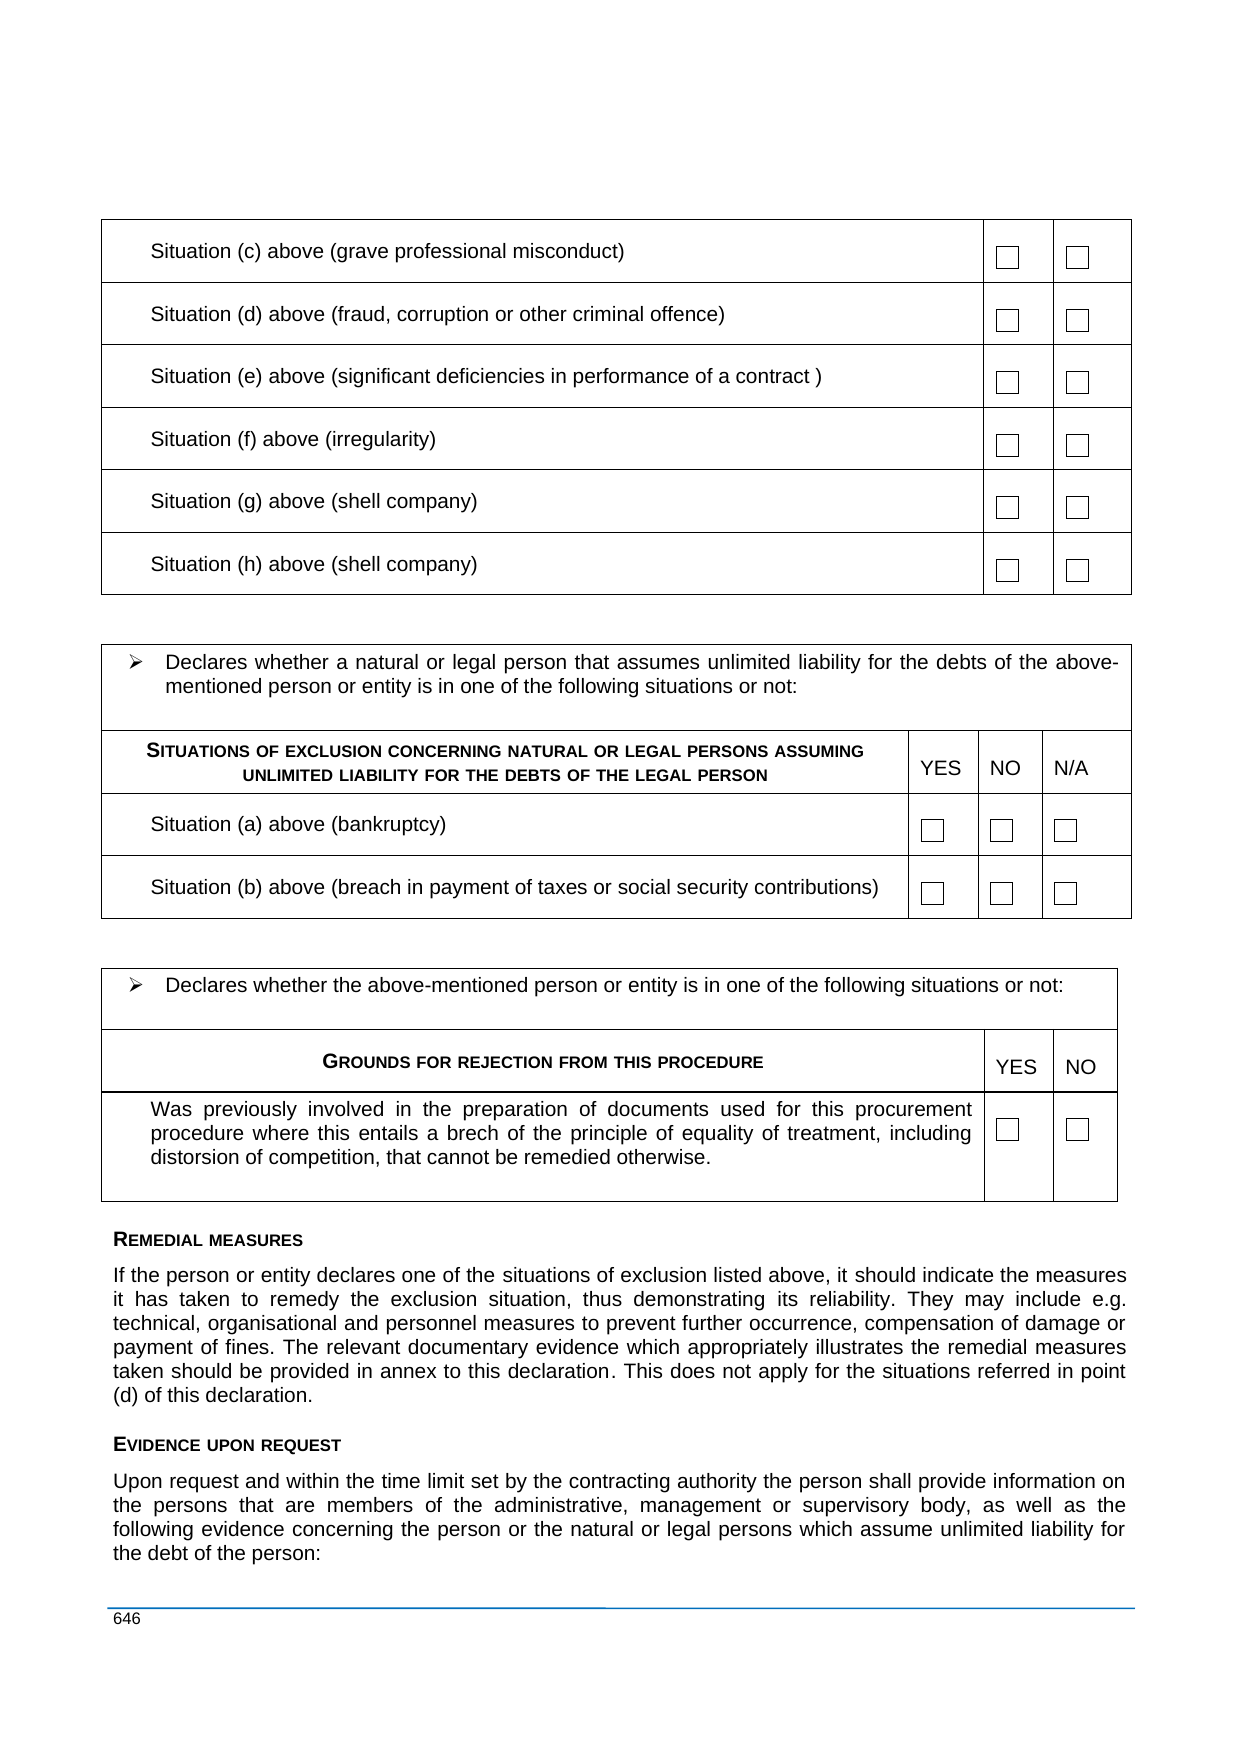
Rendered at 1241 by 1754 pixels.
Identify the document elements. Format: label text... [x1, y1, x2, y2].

table_cell [1043, 794, 1131, 855]
table_cell N/A [1043, 731, 1131, 792]
table_cell Situation (c) above (grave professional misconduct) [102, 220, 983, 282]
table_cell Situation (h) above (shell company) [102, 533, 983, 594]
text Upon request and within the time limit set by the contracting authority the person shall provide information on the persons that are members of the administrative, management or supervisory body, as well as the following evidence concerning the person or the natural or legal persons which assume unlimited liability for the debt of the person: [113, 1468, 1127, 1564]
table_cell [1054, 470, 1131, 532]
table_cell [984, 408, 1053, 469]
table_cell Situation (d) above (fraud, corruption or other criminal offence) [102, 283, 983, 344]
table_cell [984, 283, 1053, 344]
table_cell YES [985, 1030, 1053, 1091]
text Evidence upon request [113, 1432, 1127, 1456]
table_cell [979, 856, 1042, 917]
table_cell [985, 1093, 1053, 1201]
table_cell [984, 470, 1053, 532]
table_header Declares whether the above-mentioned person or entity is in one of the following situations or not: [102, 969, 1117, 1029]
table_cell YES [909, 731, 978, 792]
table_cell [1054, 408, 1131, 469]
text Remedial measures [113, 1227, 1127, 1251]
table_cell [984, 345, 1053, 407]
text If the person or entity declares one of the situations of exclusion listed above, it should indicate the measures it has taken to remedy the exclusion situation, thus demonstrating its reliability. They may include e.g. technical, organisational and personnel measures to prevent further occurrence, compensation of damage or payment of fines. The relevant documentary evidence which appropriately illustrates the remedial measures taken should be provided in annex to this declaration. This does not apply for the situations referred in point (d) of this declaration. [113, 1263, 1127, 1407]
table_cell NO [979, 731, 1042, 792]
table_cell Situation (g) above (shell company) [102, 470, 983, 532]
table_cell [979, 794, 1042, 855]
table_cell Situations of exclusion concerning natural or legal persons assuming unlimited liability for the debts of the legal person [102, 731, 908, 792]
table_cell Was previously involved in the preparation of documents used for this procurement procedure where this entails a brech of the principle of equality of treatment, including distorsion of competition, that cannot be remedied otherwise. [102, 1093, 984, 1201]
table_header Declares whether a natural or legal person that assumes unlimited liability for the debts of the above-mentioned person or entity is in one of the following situations or not: [102, 645, 1131, 730]
table_cell [909, 794, 978, 855]
table_cell Situation (f) above (irregularity) [102, 408, 983, 469]
table_cell [909, 856, 978, 917]
table_cell [984, 220, 1053, 282]
table_cell [1043, 856, 1131, 917]
table_cell [1054, 220, 1131, 282]
table_cell Grounds for rejection from this procedure [102, 1030, 984, 1091]
table_cell [1054, 1093, 1117, 1201]
table_cell [984, 533, 1053, 594]
table_cell [1054, 345, 1131, 407]
table_cell [1054, 533, 1131, 594]
table_cell [1054, 283, 1131, 344]
table_cell Situation (e) above (significant deficiencies in performance of a contract ) [102, 345, 983, 407]
table_cell Situation (b) above (breach in payment of taxes or social security contributions) [102, 856, 908, 917]
table_cell NO [1054, 1030, 1117, 1091]
table_cell Situation (a) above (bankruptcy) [102, 794, 908, 855]
